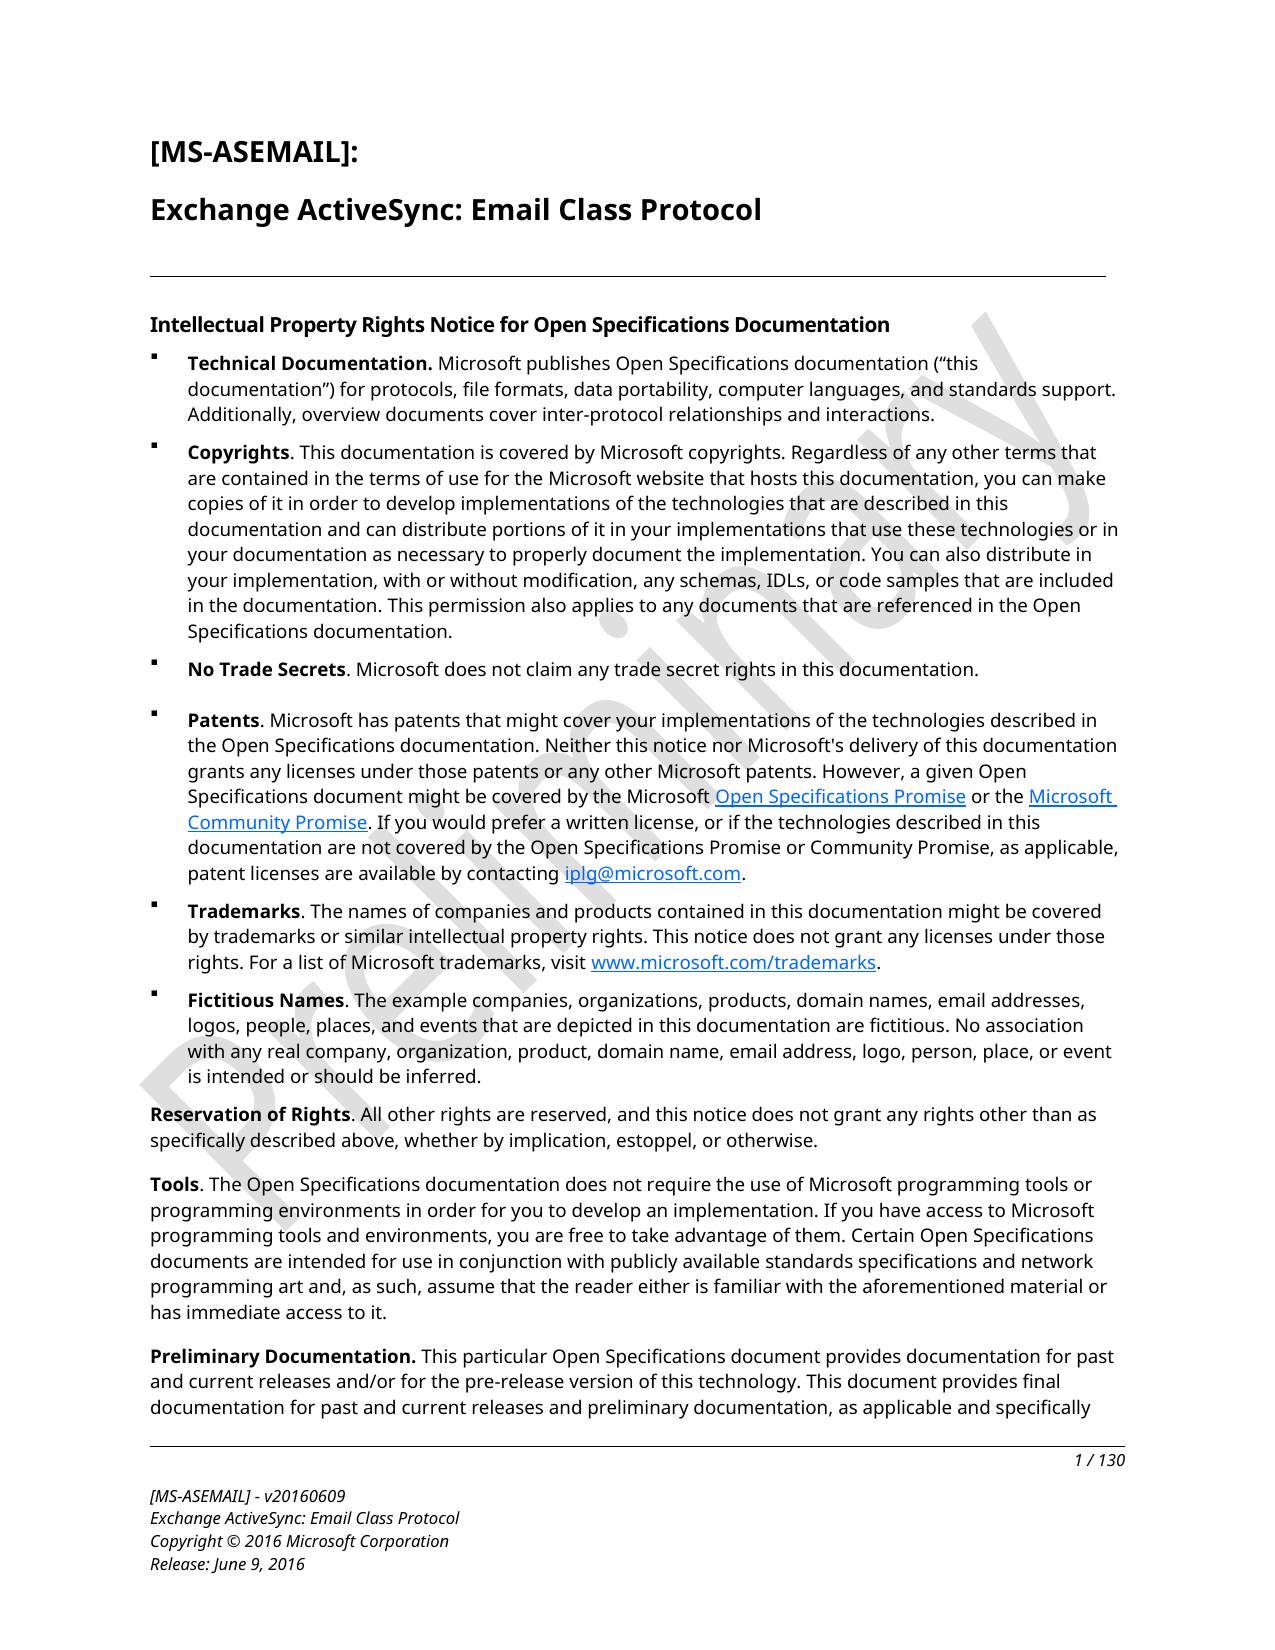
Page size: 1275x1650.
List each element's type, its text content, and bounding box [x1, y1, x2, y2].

list Copyrights. This documentation is covered by Microsoft copyrights. Regardless of any other terms that are contained in the terms of use for the Microsoft website that hosts this documentation, you can make copies of it in order to develop implementations of the technologies that are described in this documentation and can distribute portions of it in your implementations that use these technologies or in your documentation as necessary to properly document the implementation. You can also distribute in your implementation, with or without modification, any schemas, IDLs, or code samples that are included in the documentation. This permission also applies to any documents that are referenced in the Open Specifications documentation. [150, 439, 1125, 644]
list Technical Documentation. Microsoft publishes Open Specifications documentation (“this documentation”) for protocols, file formats, data portability, computer languages, and standards support. Additionally, overview documents cover inter-protocol relationships and interactions. [150, 350, 1125, 427]
text Exchange ActiveSync: Email Class Protocol [150, 190, 1125, 229]
text [MS-ASEMAIL]: [150, 131, 1125, 171]
text Tools. The Open Specifications documentation does not require the use of Microsoft programming tools or programming environments in order for you to develop an implementation. If you have access to Microsoft programming tools and environments, you are free to take advantage of them. Certain Open Specifications documents are intended for use in conjunction with publicly available standards specifications and network programming art and, as such, assume that the reader either is familiar with the aforementioned material or has immediate access to it. [150, 1171, 1125, 1324]
list Trademarks. The names of companies and products contained in this documentation might be covered by trademarks or similar intellectual property rights. This notice does not grant any licenses under those rights. For a list of Microsoft trademarks, visit www.microsoft.com/trademarks. [150, 898, 1125, 974]
text Intellectual Property Rights Notice for Open Specifications Documentation [150, 310, 1125, 338]
text Reservation of Rights. All other rights are reserved, and this notice does not grant any rights other than as specifically described above, whether by implication, estoppel, or otherwise. [150, 1102, 1125, 1153]
list Fictitious Names. The example companies, organizations, products, domain names, email addresses, logos, people, places, and events that are depicted in this documentation are fictitious. No association with any real company, organization, product, domain name, email address, logo, person, place, or event is intended or should be inferred. [150, 987, 1125, 1089]
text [150, 1343, 1125, 1420]
list No Trade Secrets. Microsoft does not claim any trade secret rights in this documentation. [150, 656, 1125, 682]
list Patents. Microsoft has patents that might cover your implementations of the technologies described in the Open Specifications documentation. Neither this notice nor Microsoft's delivery of this documentation grants any licenses under those patents or any other Microsoft patents. However, a given Open Specifications document might be covered by the Microsoft Open Specifications Promise or the Microsoft Community Promise. If you would prefer a written license, or if the technologies described in this documentation are not covered by the Open Specifications Promise or Community Promise, as applicable, patent licenses are available by contacting iplg@microsoft.com. [150, 707, 1125, 886]
